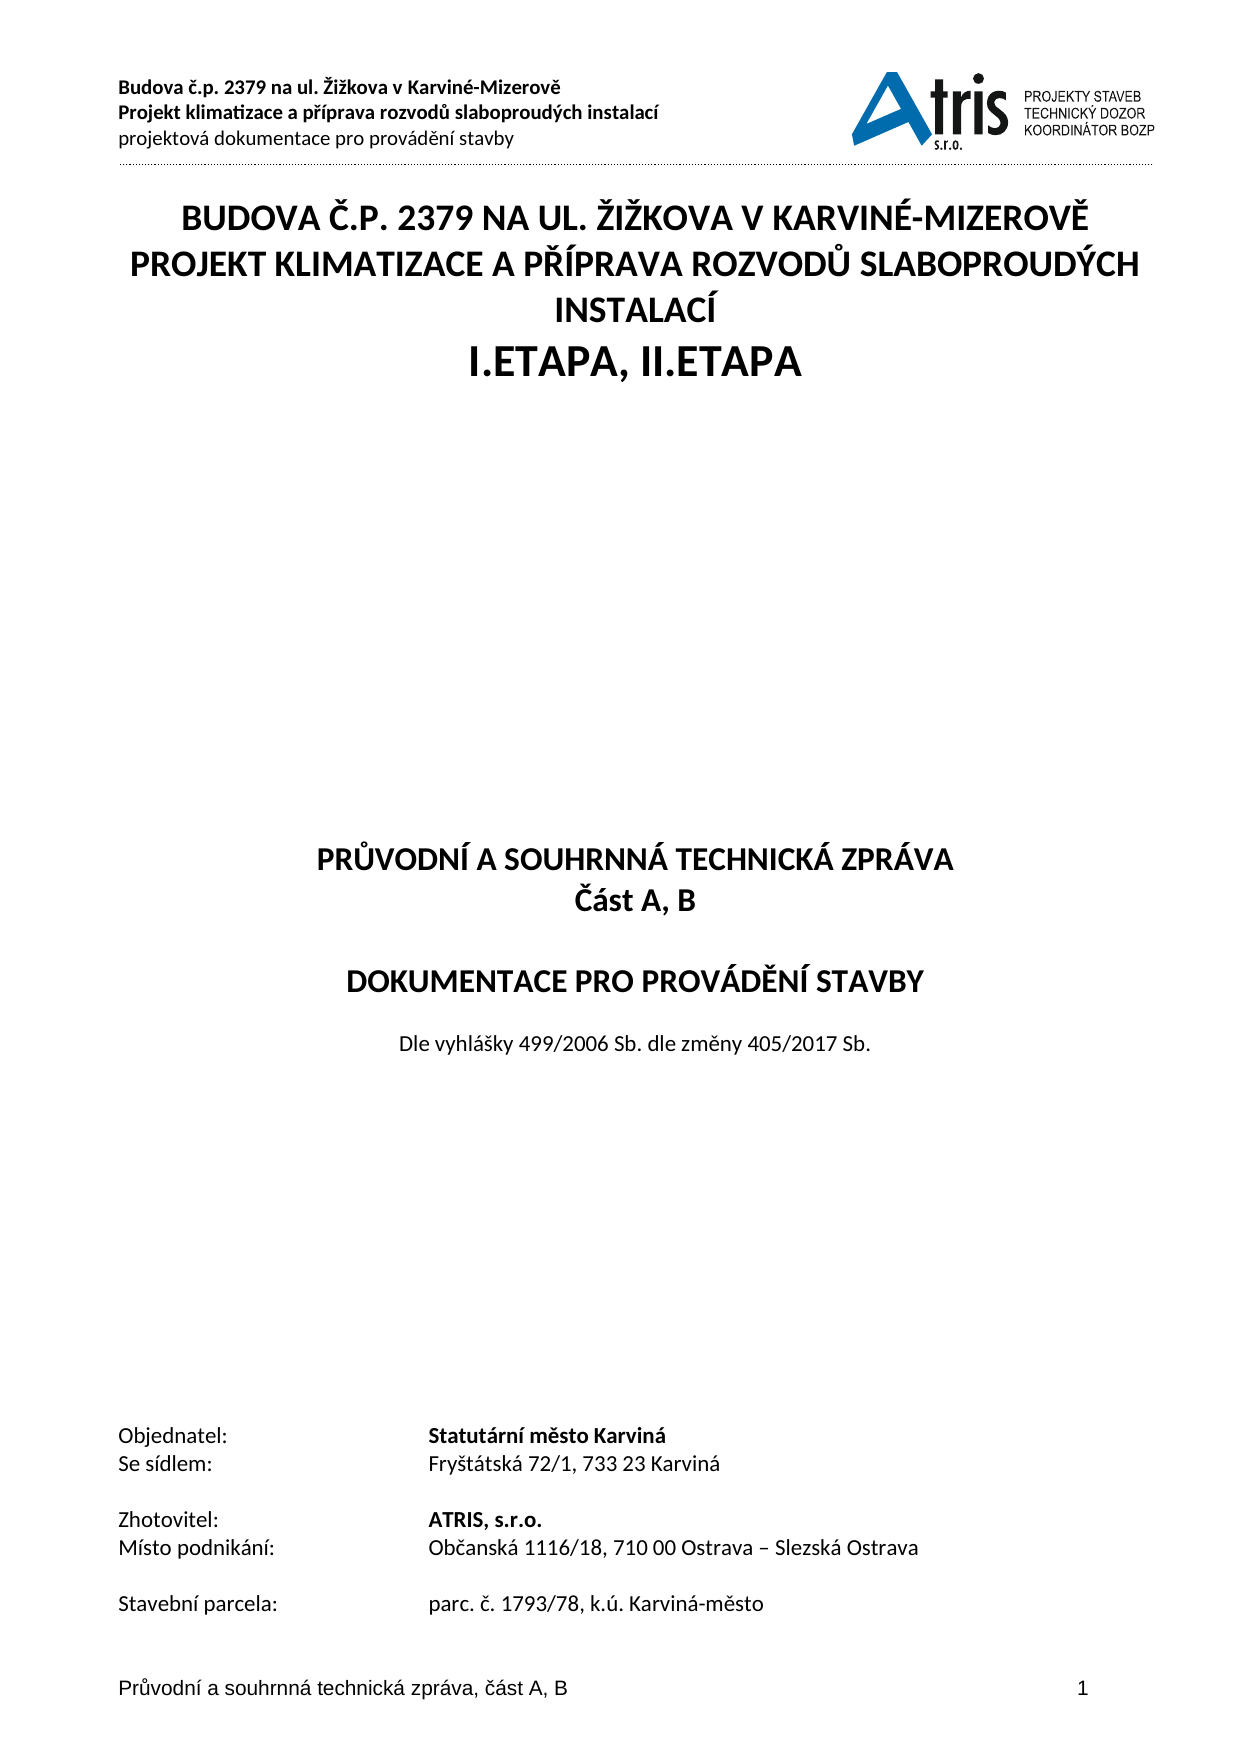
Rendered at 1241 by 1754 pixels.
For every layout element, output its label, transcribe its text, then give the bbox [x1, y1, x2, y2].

text BUDOVA Č.P. 2379 NA UL. ŽIŽKOVA V KARVINÉ-MIZEROVĚ [118, 194, 1152, 240]
text Část A, B [118, 879, 1152, 919]
text Zhotovitel: ATRIS, s.r.o. [118, 1505, 1152, 1533]
text Místo podnikání: Občanská 1116/18, 710 00 Ostrava – Slezská Ostrava [118, 1533, 1152, 1561]
text DOKUMENTACE PRO PROVÁDĚNÍ STAVBY [118, 960, 1152, 1001]
text PROJEKT KLIMATIZACE A PŘÍPRAVA ROZVODŮ SLABOPROUDÝCH INSTALACÍ [118, 240, 1152, 332]
text Stavební parcela: parc. č. 1793/78, k.ú. Karviná-město [118, 1589, 1152, 1617]
text Dle vyhlášky 499/2006 Sb. dle změny 405/2017 Sb. [118, 1029, 1152, 1057]
text PRŮVODNÍ A SOUHRNNÁ TECHNICKÁ ZPRÁVA [118, 838, 1152, 879]
text I.ETAPA, II.ETAPA [118, 332, 1152, 387]
text Objednatel: Statutární město Karviná [118, 1421, 1152, 1449]
text Se sídlem: Fryštátská 72/1, 733 23 Karviná [118, 1449, 1152, 1477]
